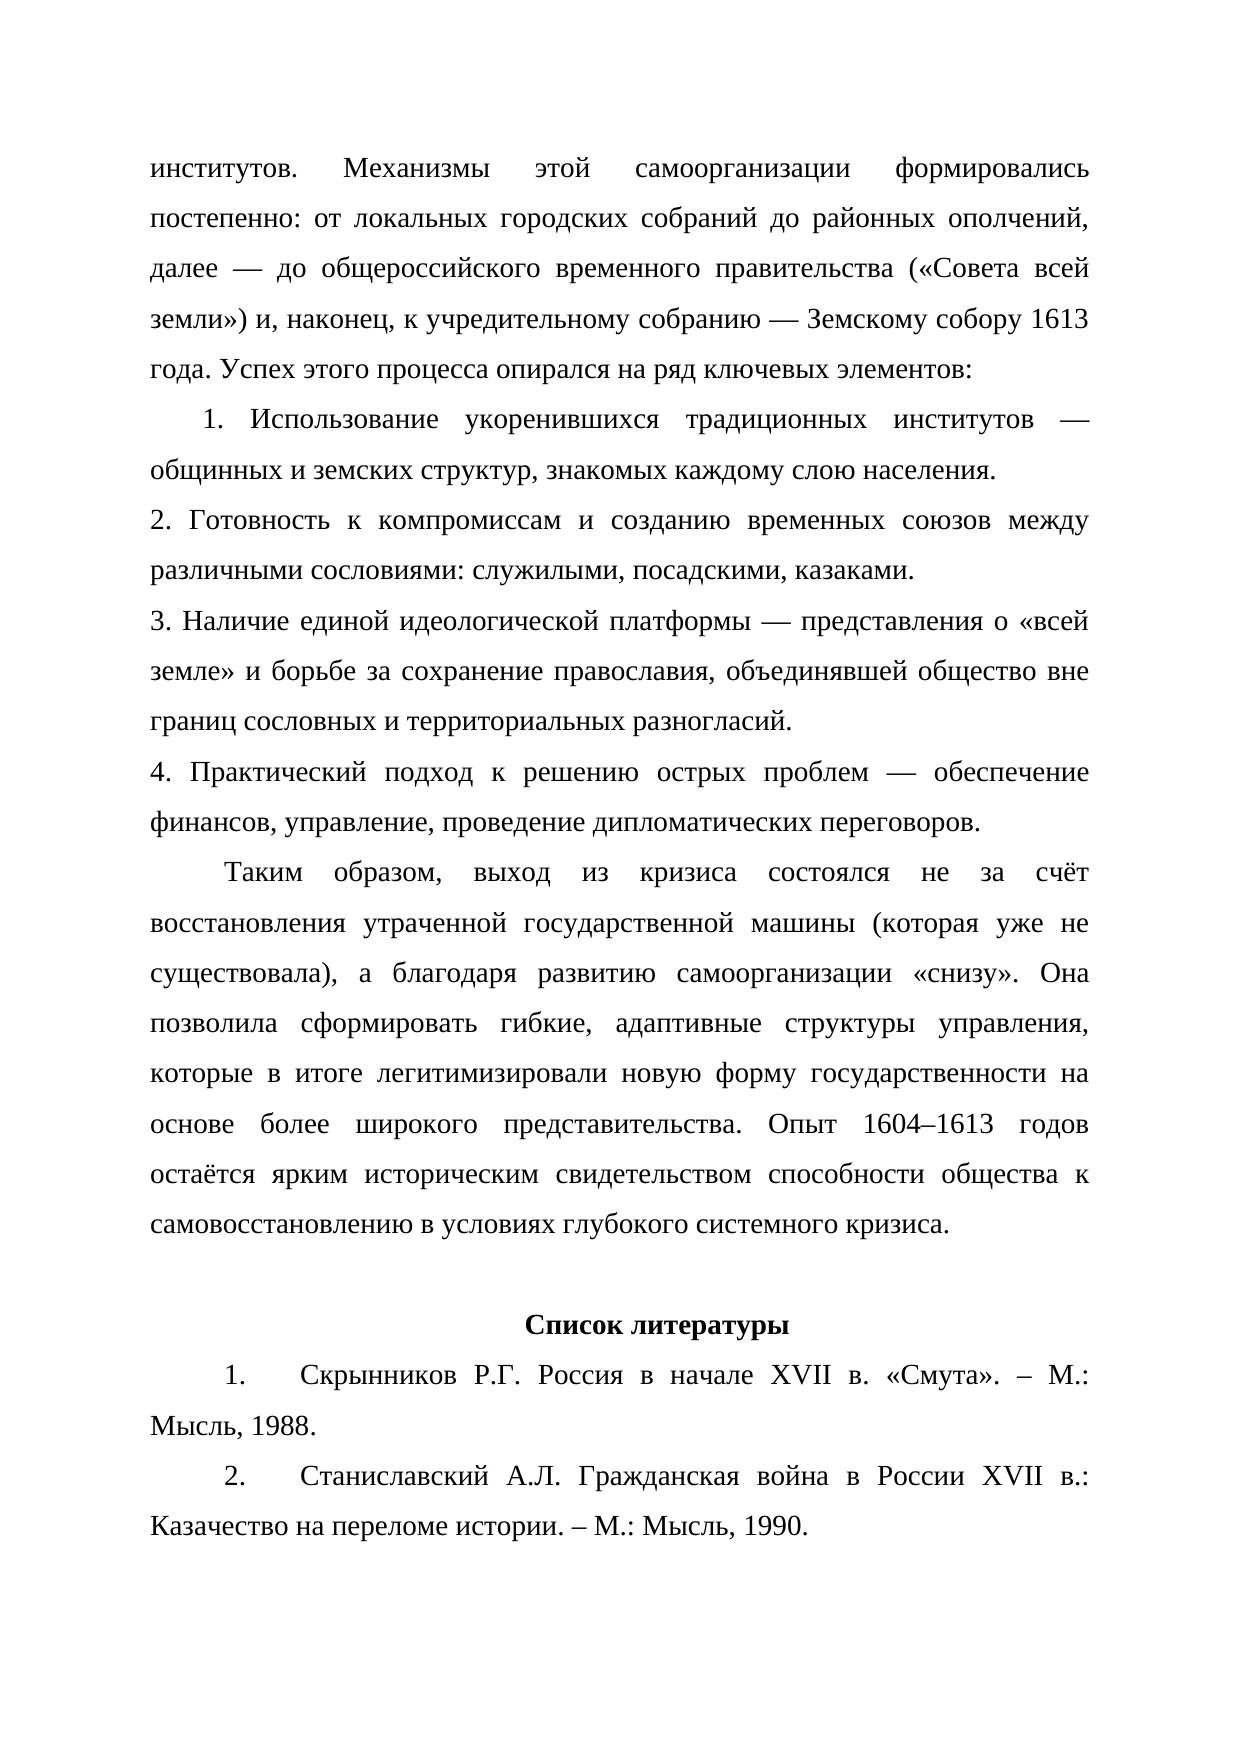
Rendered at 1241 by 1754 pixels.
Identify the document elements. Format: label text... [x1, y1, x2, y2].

text 3. Наличие единой идеологической платформы — представления о «всей земле» и борьбе за сохранение православия, объединявшей общество вне границ сословных и территориальных разногласий. [150, 603, 1090, 737]
text Таким образом, выход из кризиса состоялся не за счёт восстановления утраченной государственной машины (которая уже не существовала), а благодаря развитию самоорганизации «снизу». Она позволила сформировать гибкие, адаптивные структуры управления, которые в итоге легитимизировали новую форму государственности на основе более широкого представительства. Опыт 1604–1613 годов остаётся ярким историческим свидетельством способности общества к самовосстановлению в условиях глубокого системного кризиса. [150, 854, 1090, 1240]
subtitle Список литературы [150, 1307, 1090, 1341]
list Станиславский А.Л. Гражданская война в России XVII в.: Казачество на переломе истории. – М.: Мысль, 1990. [150, 1458, 1090, 1542]
list Скрынников Р.Г. Россия в начале XVII в. «Смута». – М.: Мысль, 1988. [150, 1357, 1090, 1441]
text 2. Готовность к компромиссам и созданию временных союзов между различными сословиями: служилыми, посадскими, казаками. [150, 502, 1090, 586]
text 1. Использование укоренившихся традиционных институтов — общинных и земских структур, знакомых каждому слою населения. [150, 402, 1090, 485]
text 4. Практический подход к решению острых проблем — обеспечение финансов, управление, проведение дипломатических переговоров. [150, 754, 1090, 838]
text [150, 150, 1090, 385]
